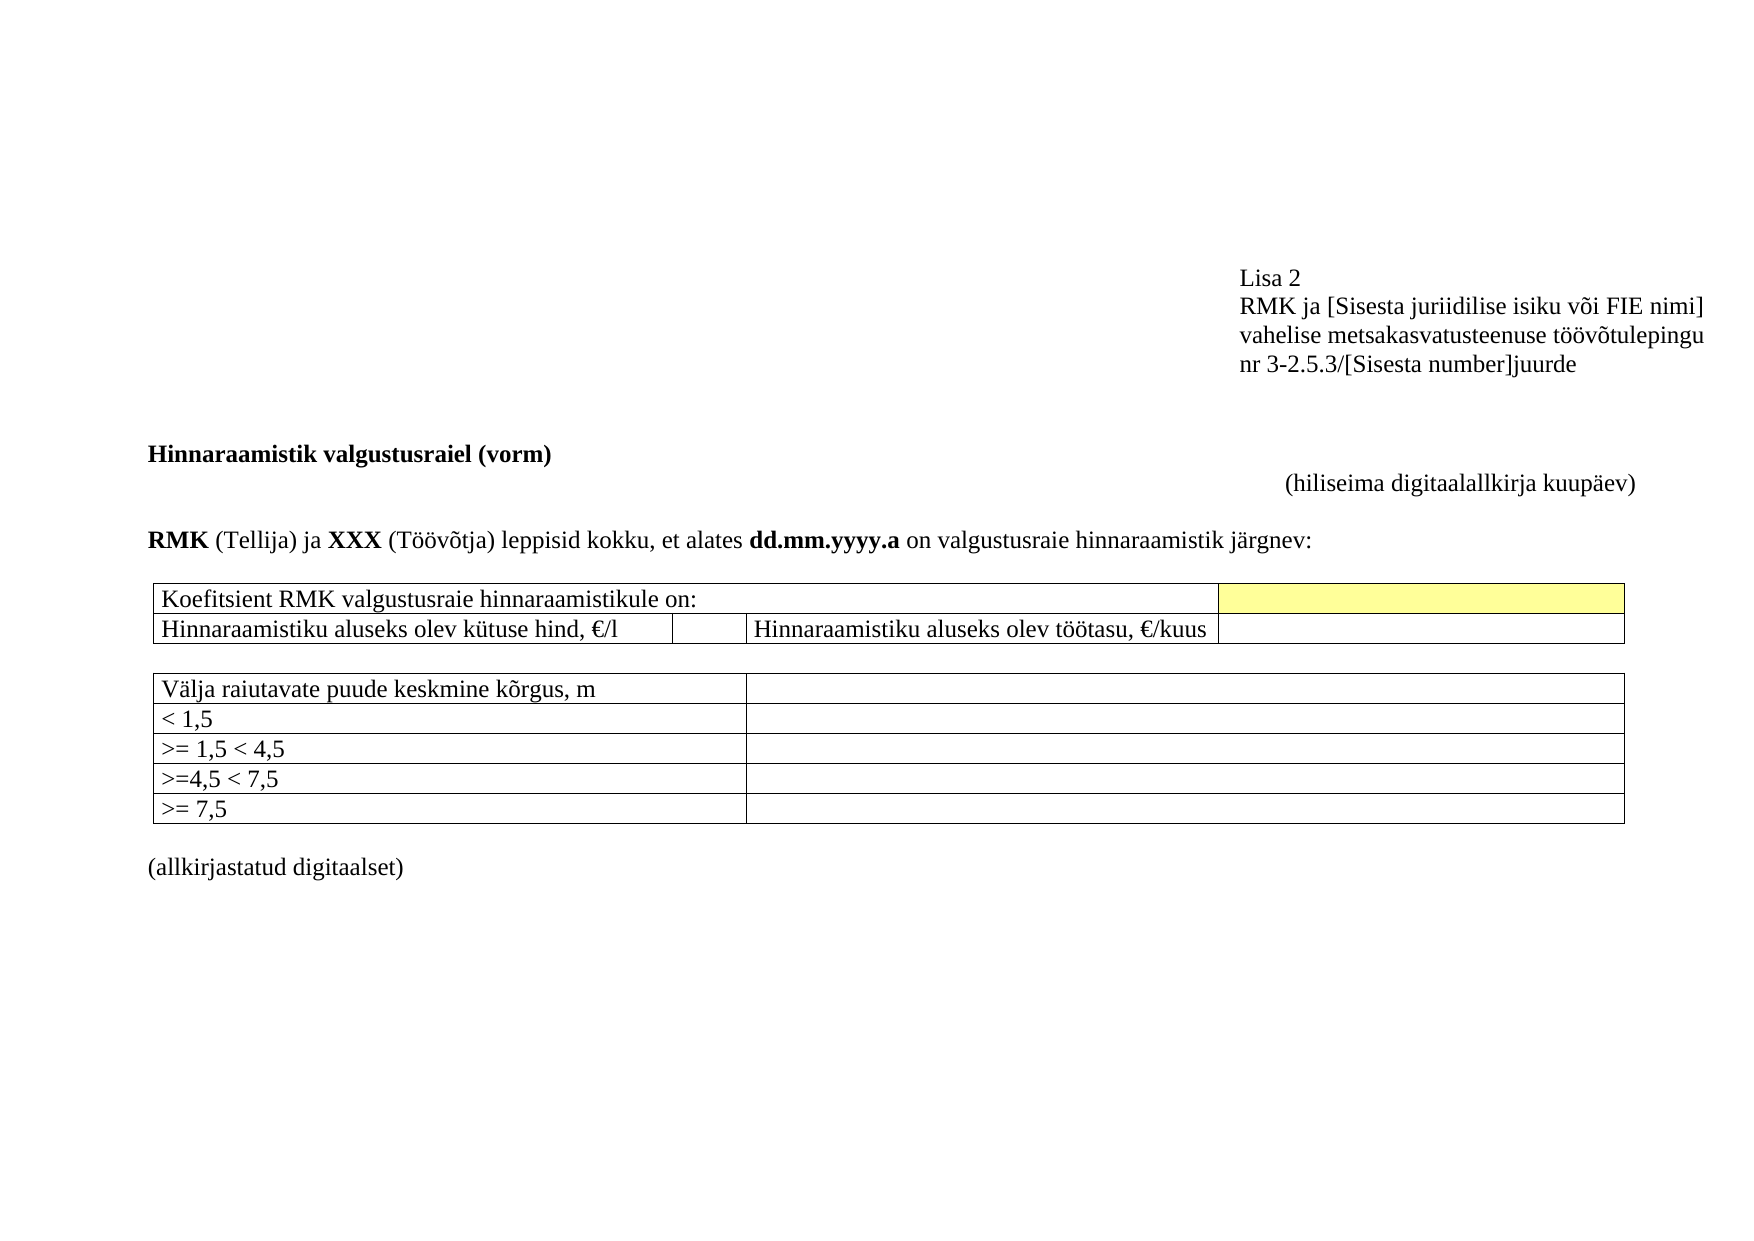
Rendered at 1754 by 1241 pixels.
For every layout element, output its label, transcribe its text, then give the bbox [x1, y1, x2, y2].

text Hinnaraamistik valgustusraiel (vorm) [148, 439, 1636, 468]
table_cell [747, 794, 1624, 822]
table_cell [747, 734, 1624, 762]
table_cell >= 1,5 < 4,5 [154, 734, 746, 762]
table_cell [1219, 614, 1624, 643]
text RMK (Tellija) ja XXX (Töövõtja) leppisid kokku, et alates dd.mm.yyyy.a on valgustusraie hinnaraamistik järgnev: [148, 526, 1636, 554]
table_cell [747, 764, 1624, 792]
table_header Lisa 2 RMK ja vahelise metsakasvatusteenuse töövõtulepingu nr 3-2.5.3/[Sisesta number]juurde [1228, 263, 1723, 382]
table_cell [673, 614, 746, 643]
table_header Välja raiutavate puude keskmine kõrgus, m [154, 674, 746, 702]
text (hiliseima digitaalallkirja kuupäev) [148, 468, 1636, 497]
table_header [1219, 584, 1624, 613]
table_cell >=4,5 < 7,5 [154, 764, 746, 792]
table_cell Hinnaraamistiku aluseks olev töötasu, €/kuus [747, 614, 1218, 643]
table_header [747, 674, 1624, 702]
table_cell < 1,5 [154, 704, 746, 732]
table_cell [747, 704, 1624, 732]
table_cell Hinnaraamistiku aluseks olev kütuse hind, €/l [154, 614, 672, 643]
table_header Koefitsient RMK valgustusraie hinnaraamistikule on: [154, 584, 1218, 613]
text (allkirjastatud digitaalset) [148, 852, 1636, 881]
table_cell >= 7,5 [154, 794, 746, 822]
